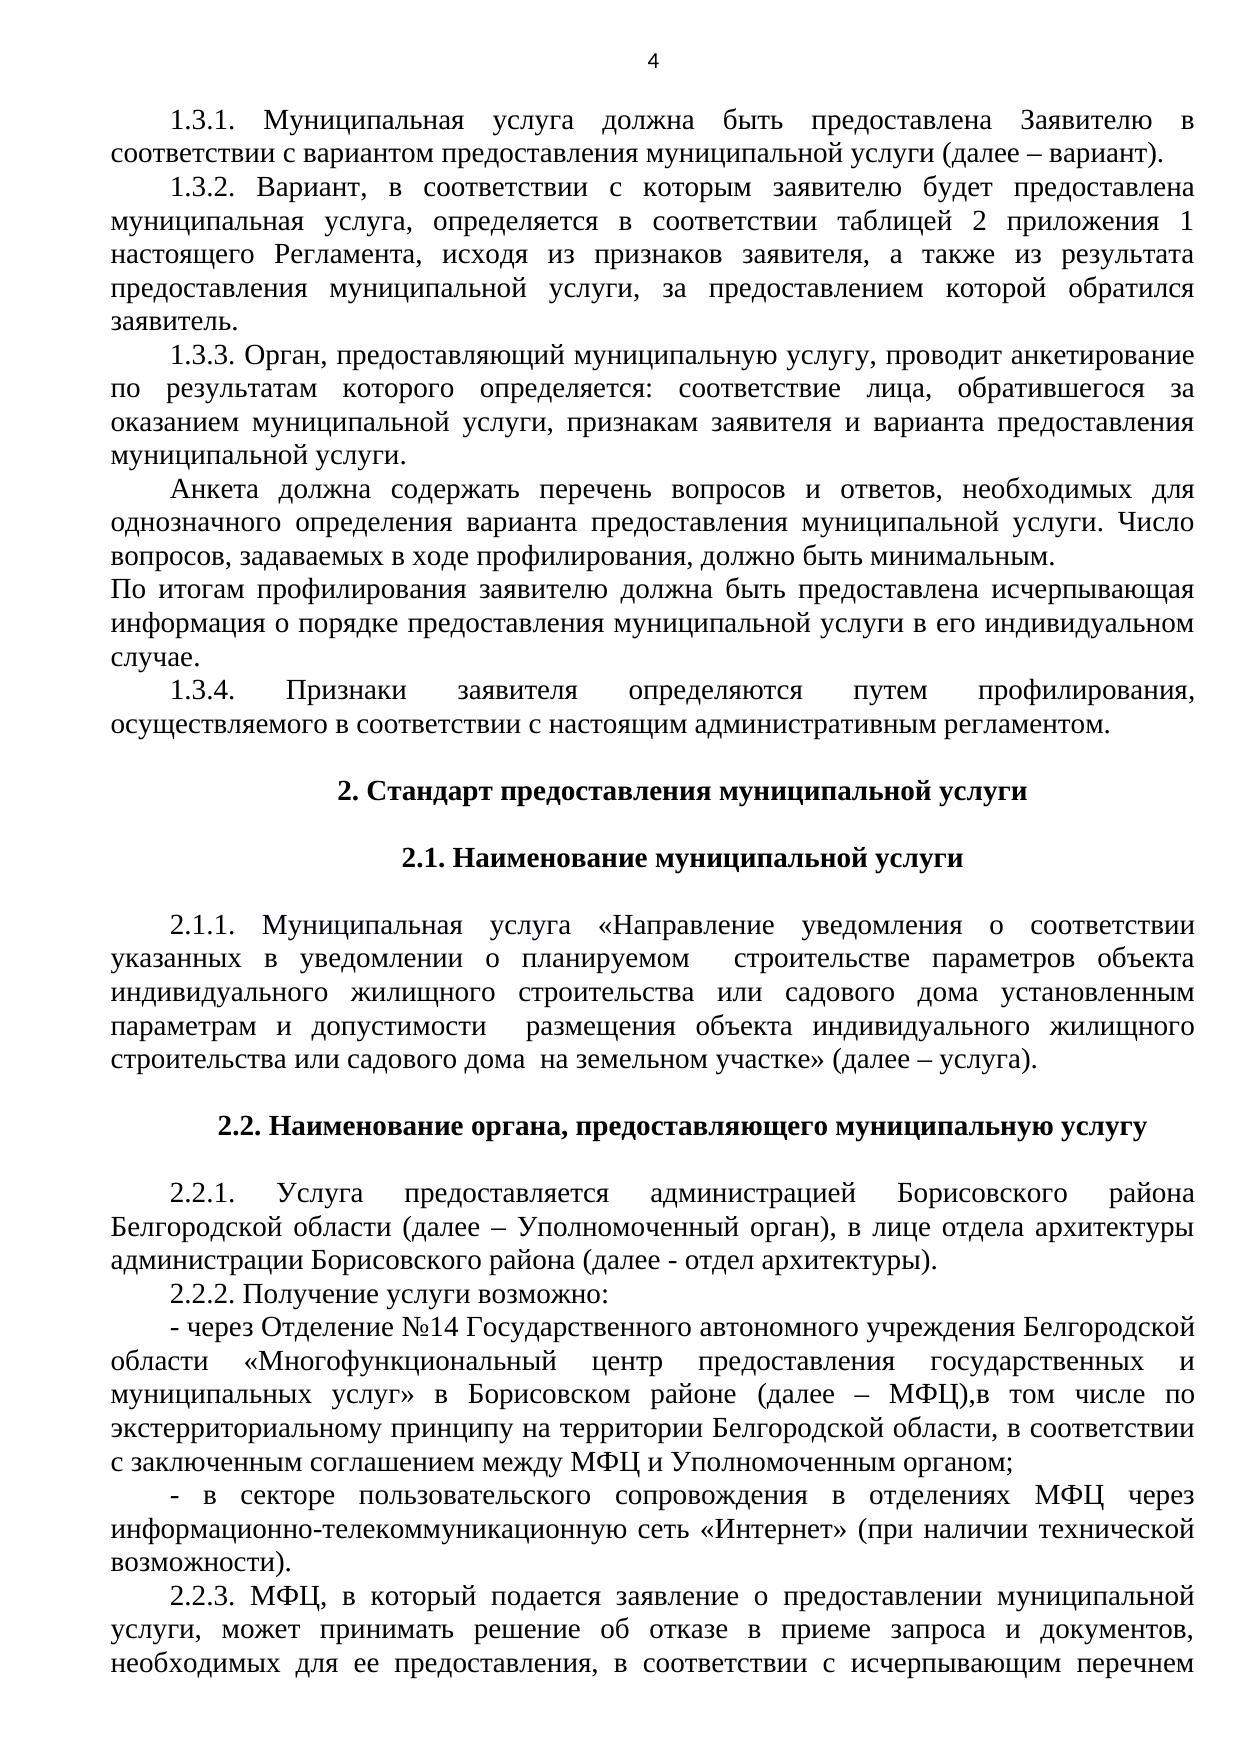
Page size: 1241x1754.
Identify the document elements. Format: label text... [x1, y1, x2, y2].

text 2. Стандарт предоставления муниципальной услуги [110, 773, 1196, 806]
text 1.3.3. Орган, предоставляющий муниципальную услугу, проводит анкетирование по результатам которого определяется: соответствие лица, обратившегося за оказанием муниципальной услуги, признакам заявителя и варианта предоставления муниципальной услуги. [110, 337, 1196, 471]
text 1.3.4. Признаки заявителя определяются путем профилирования, осуществляемого в соответствии с настоящим административным регламентом. [110, 672, 1196, 739]
text По итогам профилирования заявителю должна быть предоставлена исчерпывающая информация о порядке предоставления муниципальной услуги в его индивидуальном случае. [110, 572, 1196, 672]
text 2.1.1. Муниципальная услуга «Направление уведомления о соответствии указанных в уведомлении о планируемом строительстве параметров объекта индивидуального жилищного строительства или садового дома установленным параметрам и допустимости размещения объекта индивидуального жилищного строительства или садового дома на земельном участке» (далее – услуга). [110, 907, 1196, 1075]
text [110, 1578, 1196, 1678]
text 1.3.2. Вариант, в соответствии с которым заявителю будет предоставлена муниципальная услуга, определяется в соответствии таблицей 2 приложения 1 настоящего Регламента, исходя из признаков заявителя, а также из результата предоставления муниципальной услуги, за предоставлением которой обратился заявитель. [110, 169, 1196, 337]
text Анкета должна содержать перечень вопросов и ответов, необходимых для однозначного определения варианта предоставления муниципальной услуги. Число вопросов, задаваемых в ходе профилирования, должно быть минимальным. [110, 471, 1196, 572]
text 1.3.1. Муниципальная услуга должна быть предоставлена Заявителю в соответствии с вариантом предоставления муниципальной услуги (далее – вариант). [110, 102, 1196, 169]
text 2.1. Наименование муниципальной услуги [110, 840, 1196, 873]
text - через Отделение №14 Государственного автономного учреждения Белгородской области «Многофункциональный центр предоставления государственных и муниципальных услуг» в Борисовском районе (далее – МФЦ),в том числе по экстерриториальному принципу на территории Белгородской области, в соответствии с заключенным соглашением между МФЦ и Уполномоченным органом; [110, 1309, 1196, 1477]
text 2.2.1. Услуга предоставляется администрацией Борисовского района Белгородской области (далее – Уполномоченный орган), в лице отдела архитектуры администрации Борисовского района (далее - отдел архитектуры). [110, 1175, 1196, 1276]
text - в секторе пользовательского сопровождения в отделениях МФЦ через информационно-телекоммуникационную сеть «Интернет» (при наличии технической возможности). [110, 1477, 1196, 1578]
text 2.2. Наименование органа, предоставляющего муниципальную услугу [110, 1108, 1196, 1142]
text 2.2.2. Получение услуги возможно: [110, 1276, 1196, 1309]
